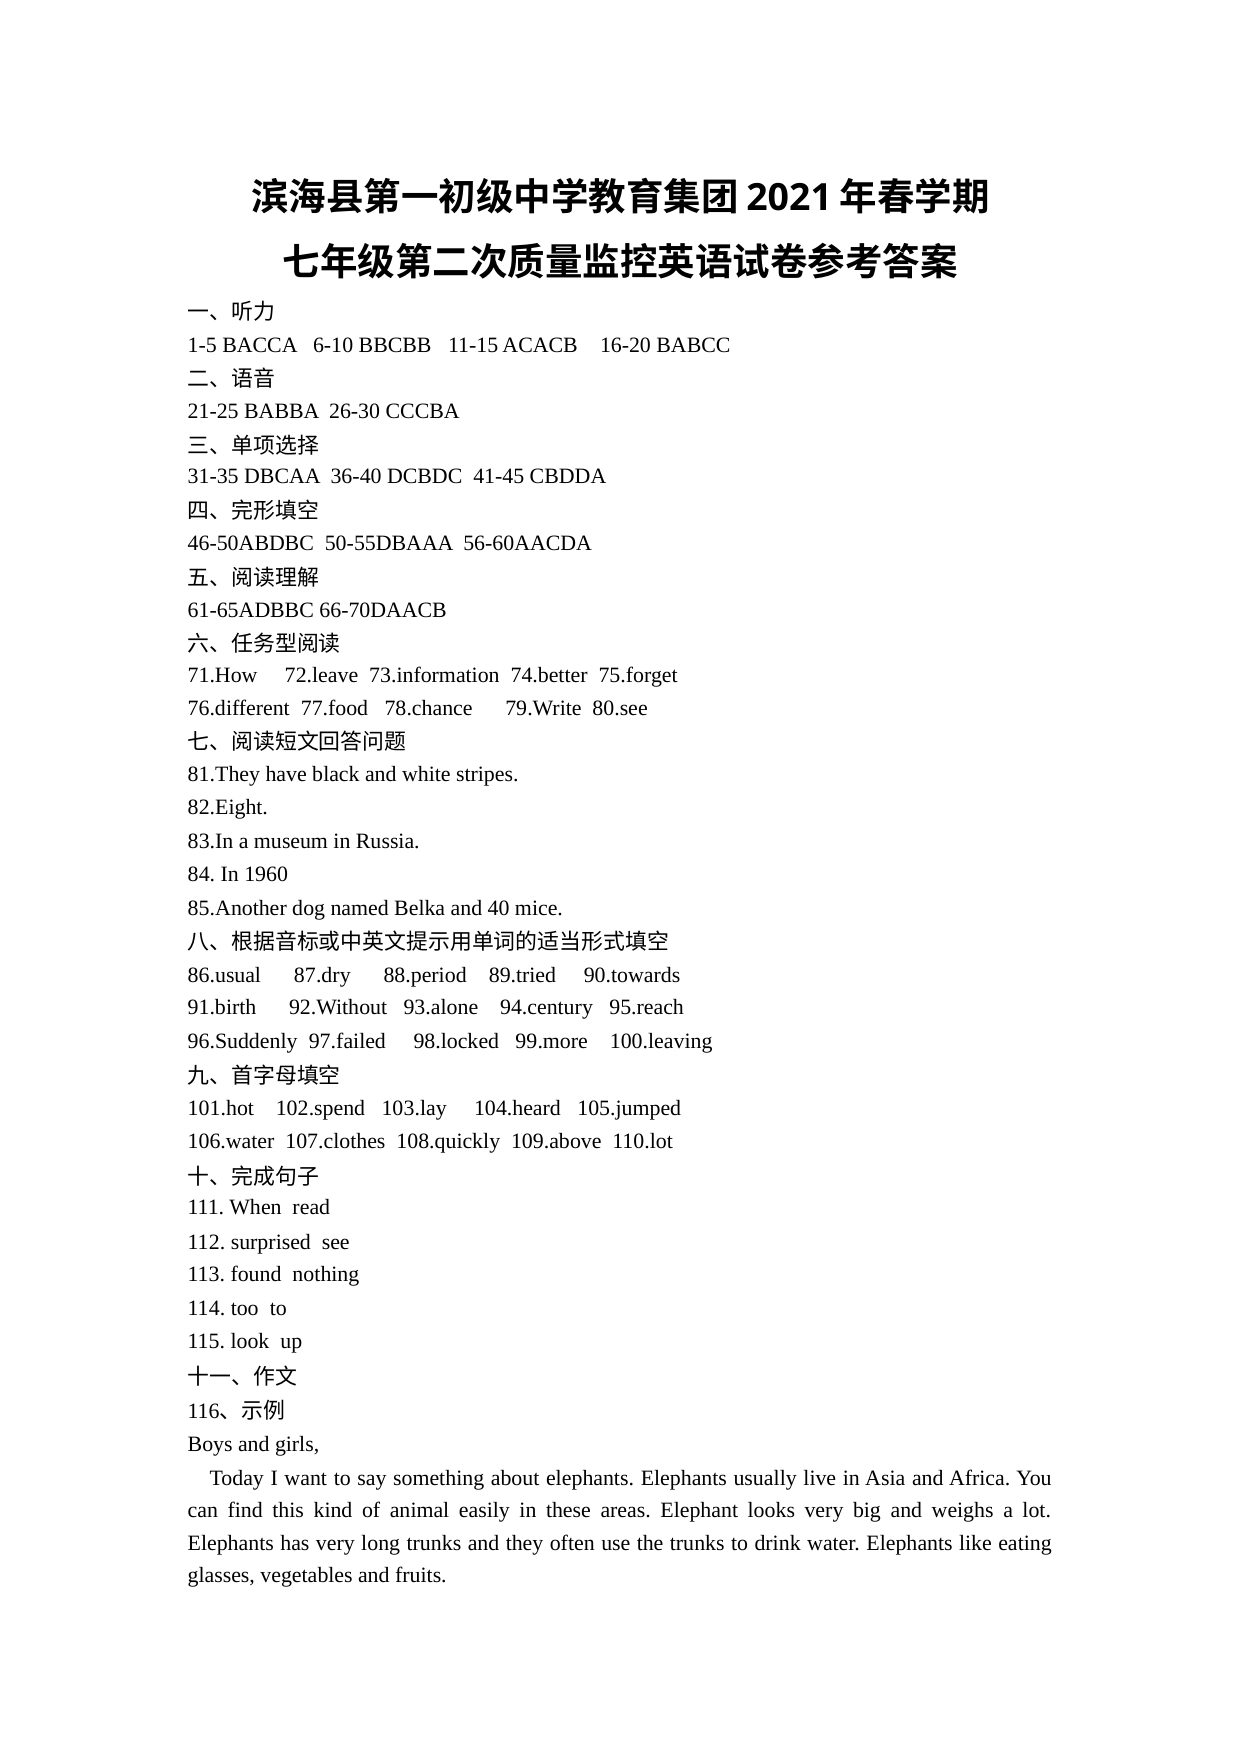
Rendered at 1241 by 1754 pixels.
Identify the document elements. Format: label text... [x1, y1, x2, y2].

text 106.water 107.clothes 108.quickly 109.above 110.lot [187, 1124, 1053, 1156]
text 滨海县第一初级中学教育集团2021年春学期 [187, 162, 1053, 227]
text 1-5 BACCA 6-10 BBCBB 11-15 ACACB 16-20 BABCC [187, 328, 1053, 361]
text Today I want to say something about elephants. Elephants usually live in Asia and Africa. You can find this kind of animal easily in these areas. Elephant looks very big and weighs a lot. Elephants has very long trunks and they often use the trunks to drink water. Elephants like eating glasses, vegetables and fruits. [187, 1461, 1053, 1591]
text 二、语音 [187, 361, 1053, 393]
text 114. too to [187, 1292, 1053, 1324]
text 113. found nothing [187, 1257, 1053, 1290]
text 三、单项选择 [187, 427, 1053, 460]
text 七年级第二次质量监控英语试卷参考答案 [187, 227, 1053, 292]
text 八、根据音标或中英文提示用单词的适当形式填空 [187, 924, 1053, 956]
text 61-65ADBBC 66-70DAACB [187, 593, 1053, 626]
text 31-35 DBCAA 36-40 DCBDC 41-45 CBDDA [187, 460, 1053, 492]
text 四、完形填空 [187, 492, 1053, 525]
text 96.Suddenly 97.failed 98.locked 99.more 100.leaving [187, 1025, 1053, 1057]
text 九、首字母填空 [187, 1057, 1053, 1090]
text Boys and girls, [187, 1427, 1053, 1459]
text 81.They have black and white stripes. [187, 758, 1053, 790]
list 作文 [187, 1358, 1053, 1391]
text 46-50ABDBC 50-55DBAAA 56-60AACDA [187, 527, 1053, 559]
text 五、阅读理解 [187, 559, 1053, 592]
text 112. surprised see [187, 1225, 1053, 1257]
text 84. In 1960 [187, 857, 1053, 889]
text 76.different 77.food 78.chance 79.Write 80.see 七、阅读短文回答问题 [187, 691, 1053, 756]
text 六、任务型阅读 [187, 626, 1053, 658]
text 82.Eight. [187, 790, 1053, 823]
text 115. look up [187, 1324, 1053, 1357]
text 111. When read [187, 1191, 1053, 1223]
text 21-25 BABBA 26-30 CCCBA [187, 395, 1053, 427]
text 71.How 72.leave 73.information 74.better 75.forget [187, 658, 1053, 691]
text 83.In a museum in Russia. [187, 824, 1053, 857]
text 91.birth 92.Without 93.alone 94.century 95.reach [187, 990, 1053, 1023]
text 十、完成句子 [187, 1158, 1053, 1191]
text 85.Another dog named Belka and 40 mice. [187, 891, 1053, 924]
text 101.hot 102.spend 103.lay 104.heard 105.jumped [187, 1091, 1053, 1124]
text 116、示例 [187, 1393, 1053, 1425]
text 86.usual 87.dry 88.period 89.tried 90.towards [187, 958, 1053, 990]
text 一、听力 [187, 294, 1053, 326]
